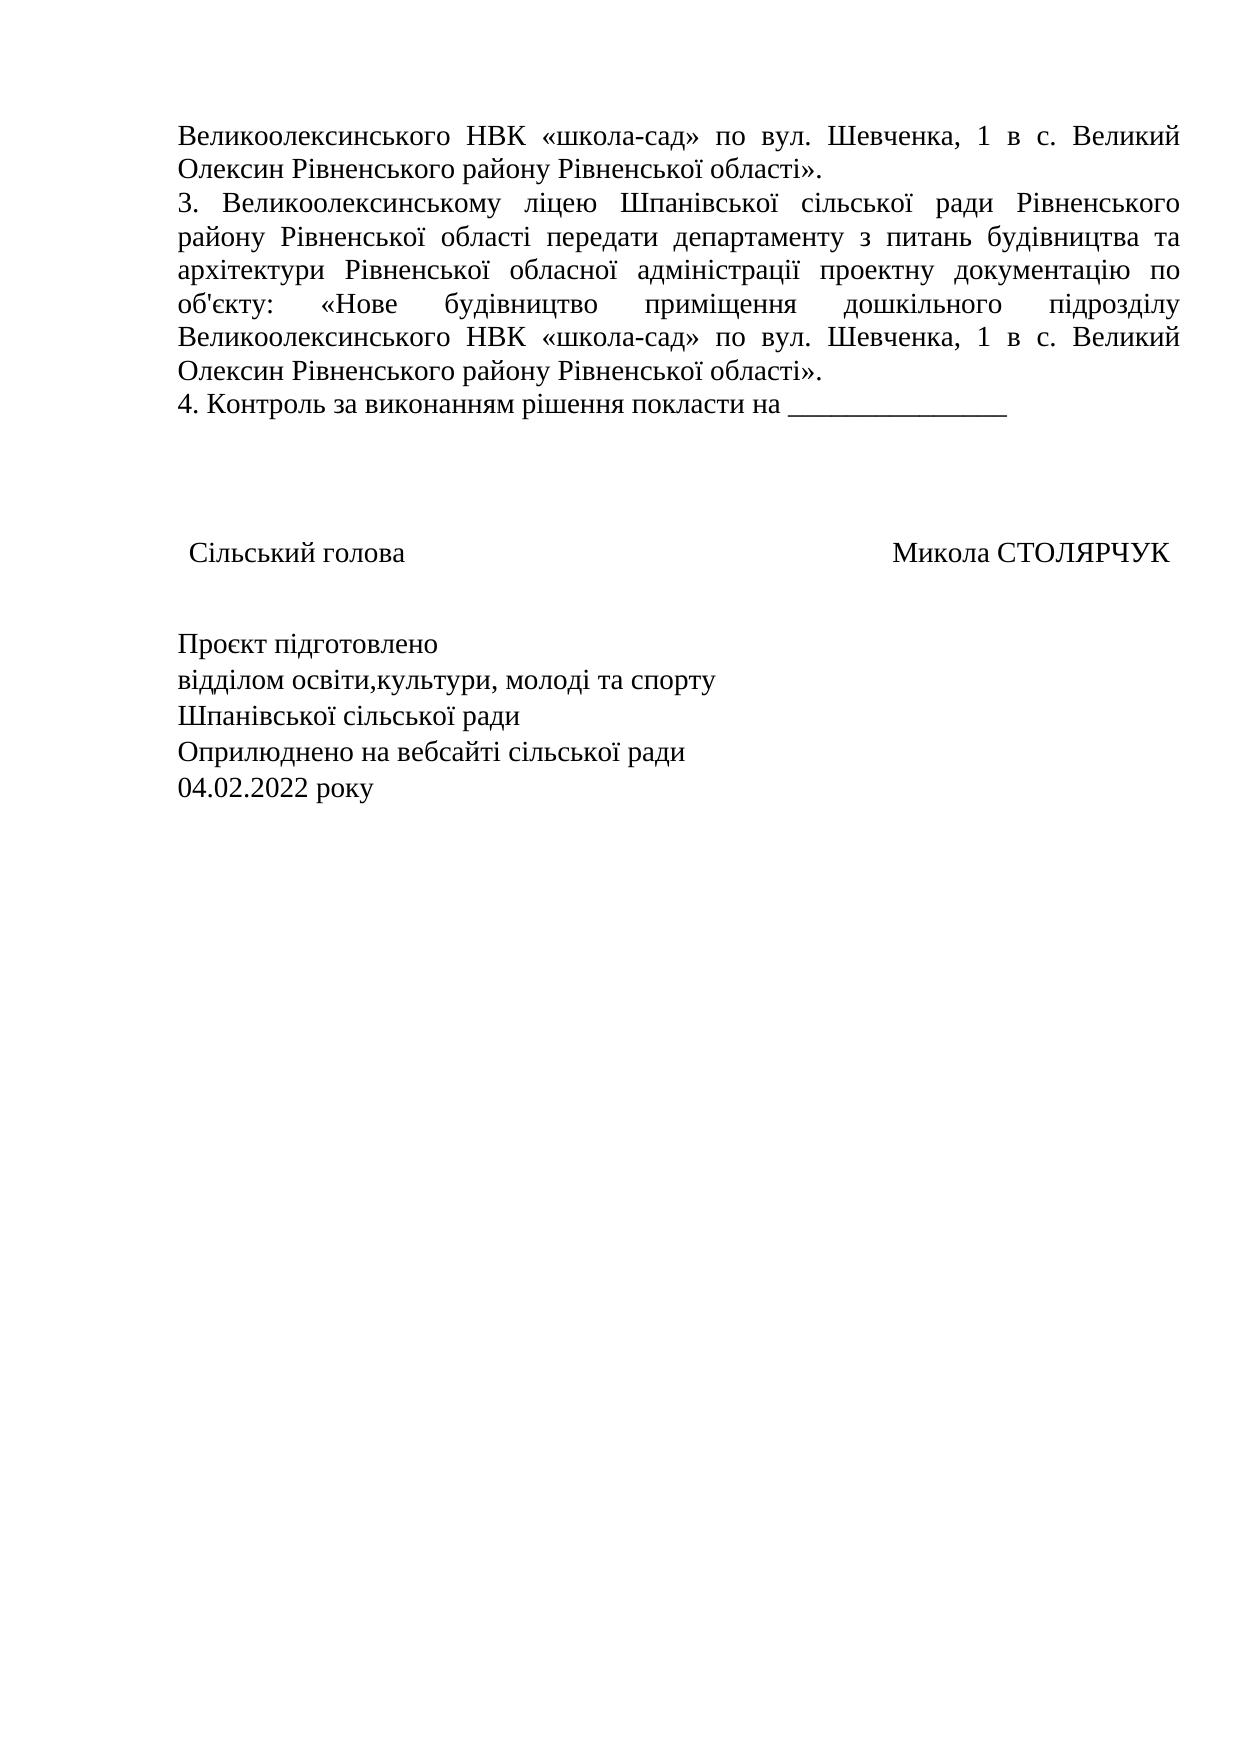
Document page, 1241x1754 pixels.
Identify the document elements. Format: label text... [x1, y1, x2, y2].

table_header Сільський голова [177, 535, 678, 568]
text 3. Великоолексинському ліцею Шпанівської сільської ради Рівненського району Рівненської області передати департаменту з питань будівництва та архітектури Рівненської обласної адміністрації проектну документацію по об'єкту: «Нове будівництво приміщення дошкільного підрозділу Великоолексинського НВК «школа-сад» по вул. Шевченка, 1 в с. Великий Олексин Рівненського району Рівненської області». [177, 185, 1181, 386]
text Проєкт підготовлено [177, 626, 1181, 659]
text Шпанівської сільської ради [177, 698, 1181, 732]
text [177, 118, 1181, 185]
table_header Микола СТОЛЯРЧУК [679, 535, 1181, 568]
text відділом освіти,культури, молоді та спорту [177, 662, 1181, 696]
text 4. Контроль за виконанням рішення покласти на _______________ [177, 386, 1181, 420]
text Оприлюднено на вебсайті сільської ради [177, 734, 1181, 768]
text 04.02.2022 року [177, 771, 1181, 804]
